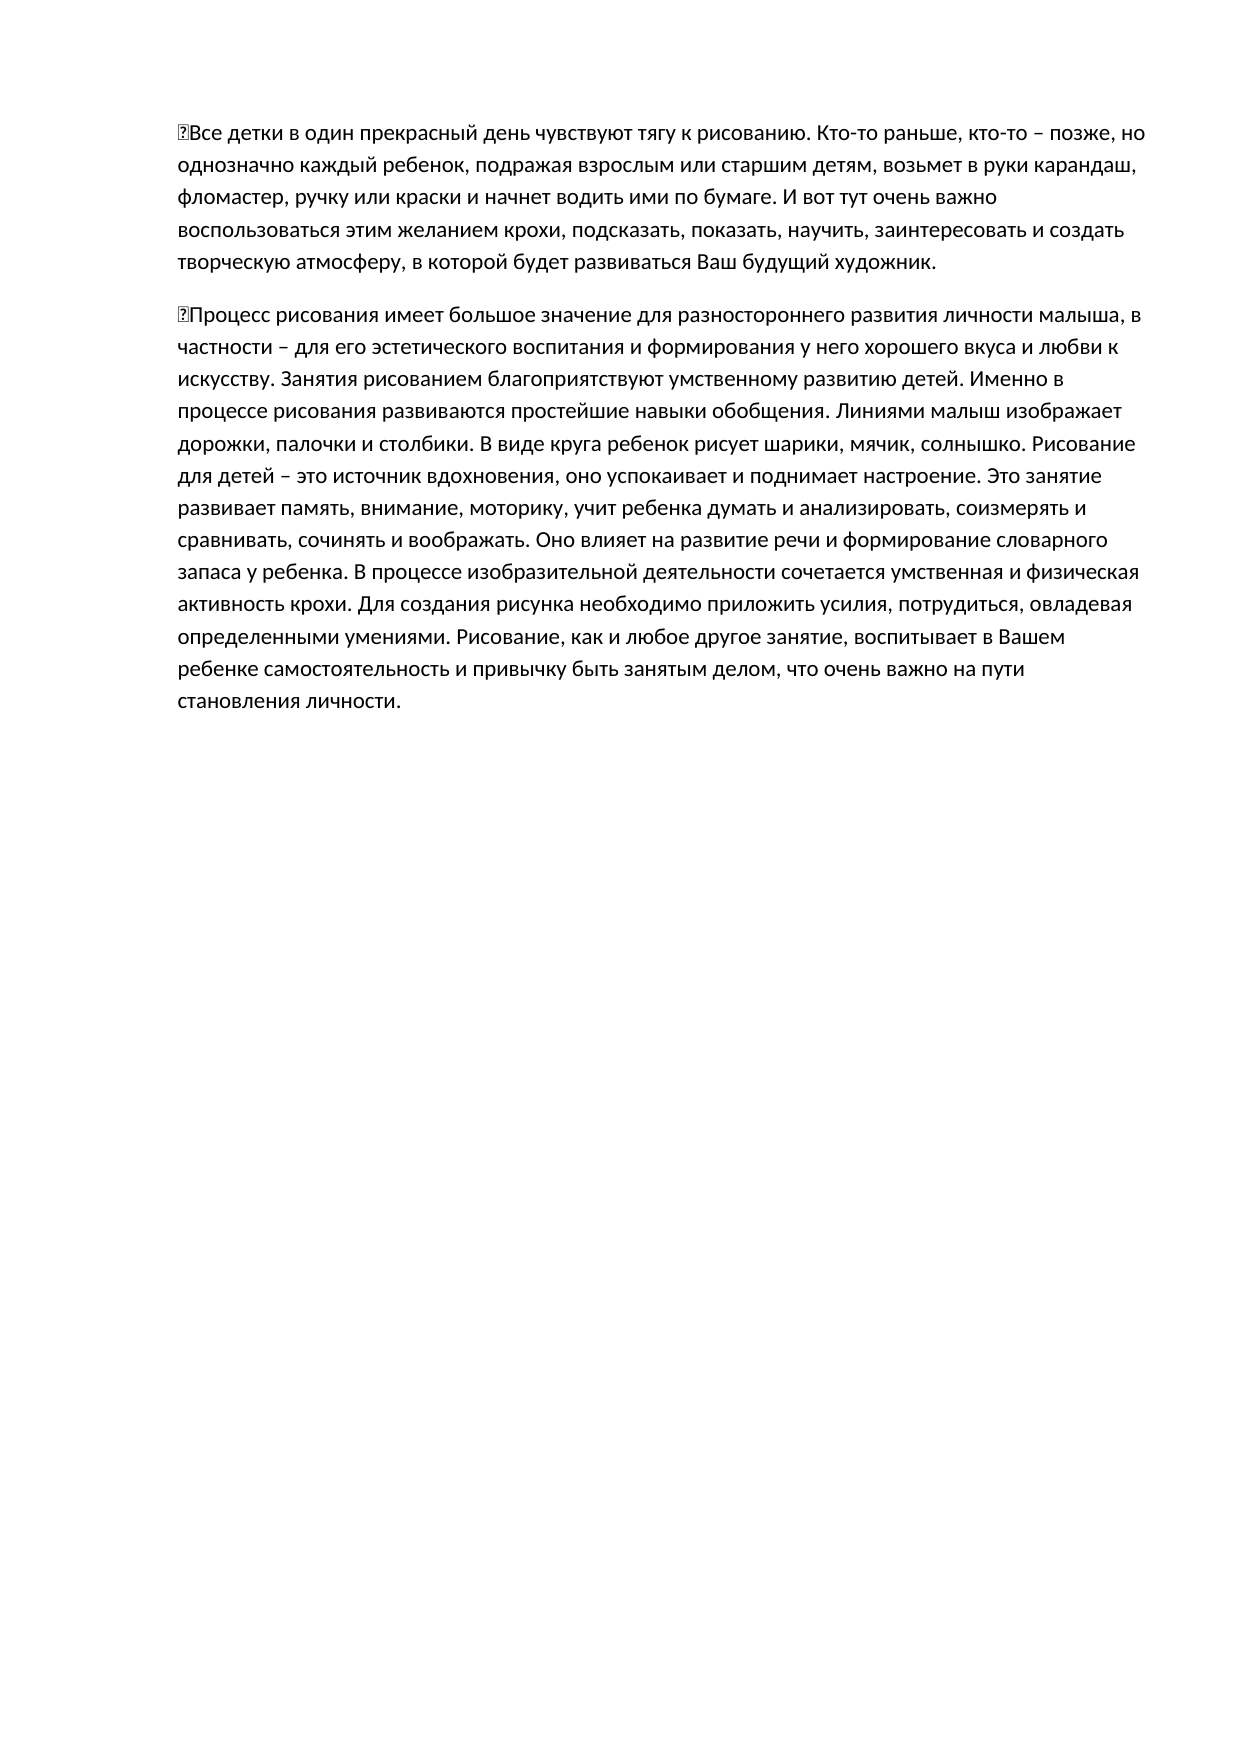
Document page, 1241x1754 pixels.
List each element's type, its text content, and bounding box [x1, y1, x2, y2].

text Процесс рисования имеет большое значение для разностороннего развития личности малыша, в частности – для его эстетического воспитания и формирования у него хорошего вкуса и любви к искусству. Занятия рисованием благоприятствуют умственному развитию детей. Именно в процессе рисования развиваются простейшие навыки обобщения. Линиями малыш изображает дорожки, палочки и столбики. В виде круга ребенок рисует шарики, мячик, солнышко. Рисование для детей – это источник вдохновения, оно успокаивает и поднимает настроение. Это занятие развивает память, внимание, моторику, учит ребенка думать и анализировать, соизмерять и сравнивать, сочинять и воображать. Оно влияет на развитие речи и формирование словарного запаса у ребенка. В процессе изобразительной деятельности сочетается умственная и физическая активность крохи. Для создания рисунка необходимо приложить усилия, потрудиться, овладевая определенными умениями. Рисование, как и любое другое занятие, воспитывает в Вашем ребенке самостоятельность и привычку быть занятым делом, что очень важно на пути становления личности. [177, 300, 1152, 714]
text Все детки в один прекрасный день чувствуют тягу к рисованию. Кто-то раньше, кто-то – позже, но однозначно каждый ребенок, подражая взрослым или старшим детям, возьмет в руки карандаш, фломастер, ручку или краски и начнет водить ими по бумаге. И вот тут очень важно воспользоваться этим желанием крохи, подсказать, показать, научить, заинтересовать и создать творческую атмосферу, в которой будет развиваться Ваш будущий художник. [177, 118, 1152, 275]
